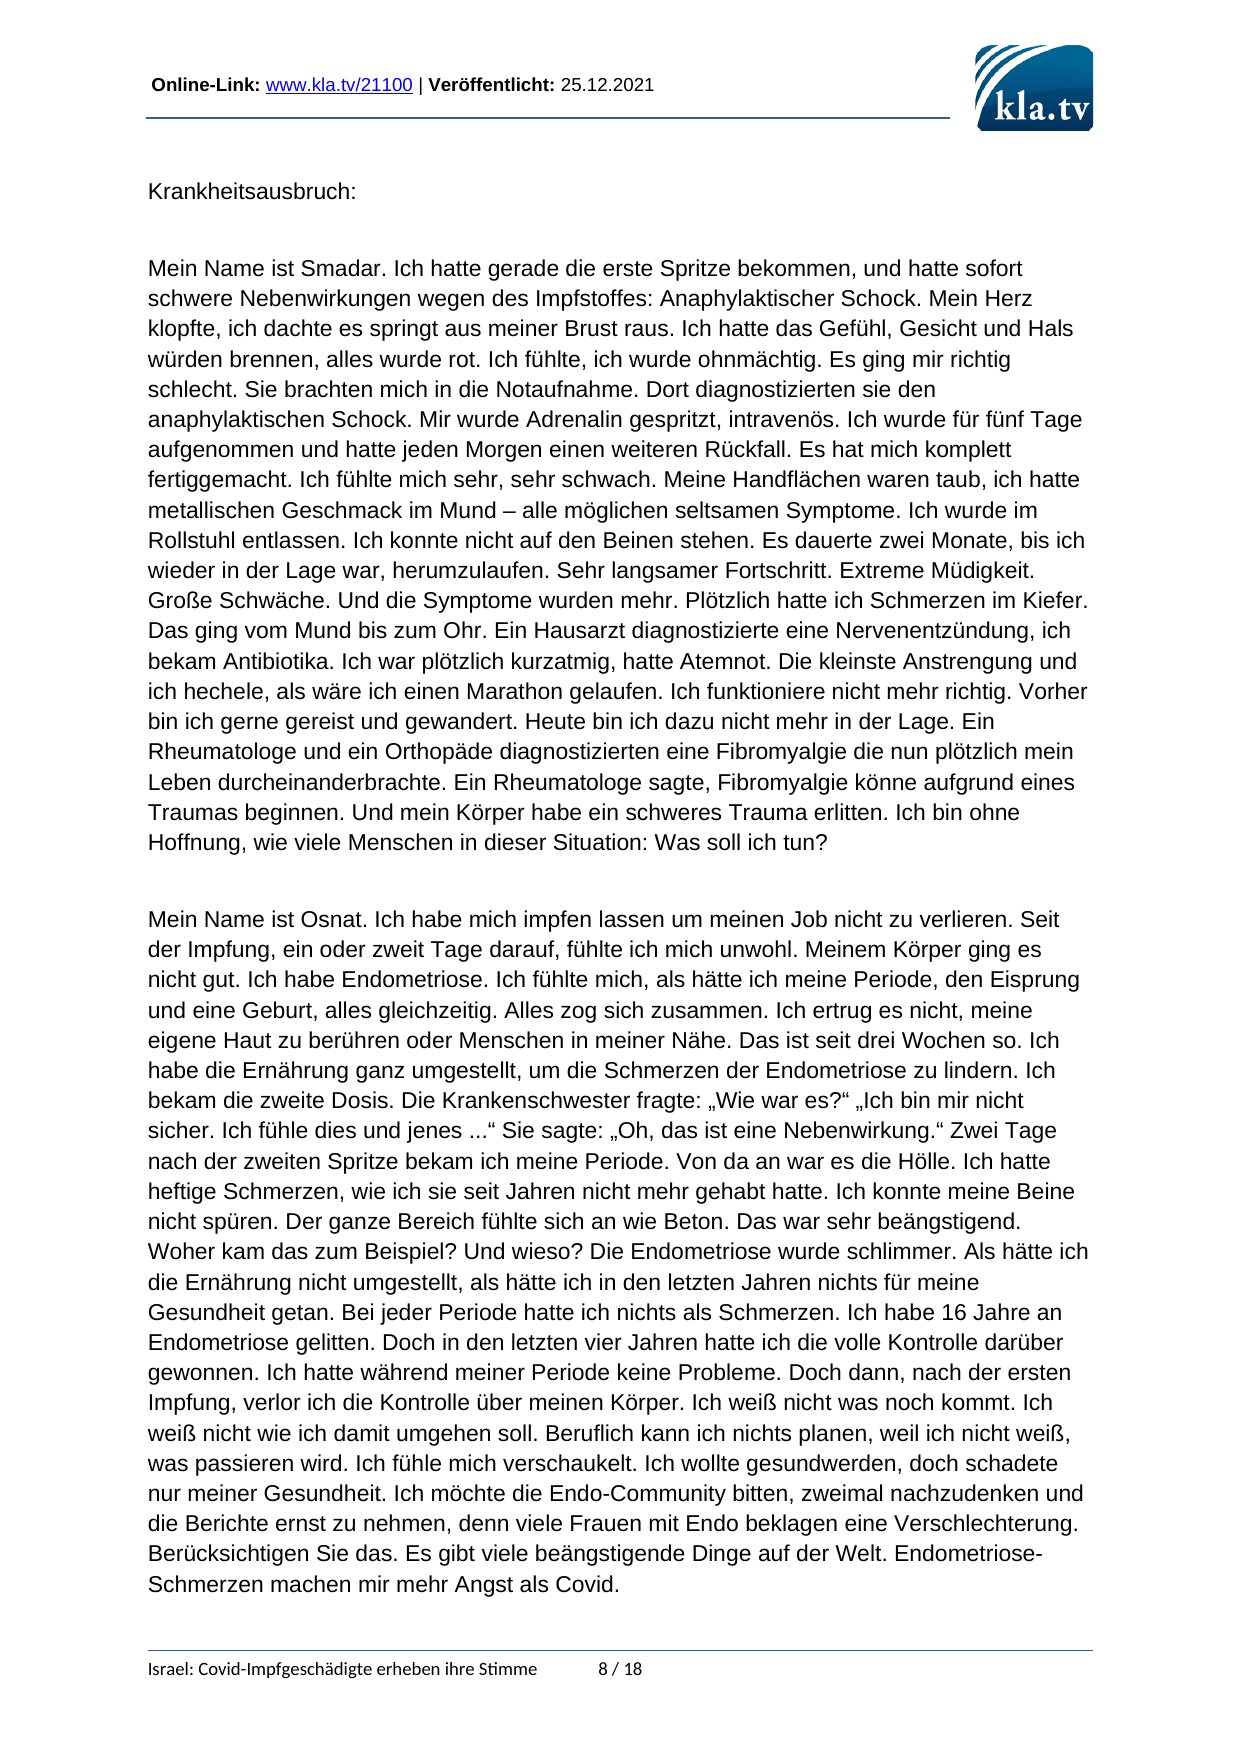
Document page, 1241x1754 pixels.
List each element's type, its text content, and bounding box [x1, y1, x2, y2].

text Mein Name ist Smadar. Ich hatte gerade die erste Spritze bekommen, und hatte sofort schwere Nebenwirkungen wegen des Impfstoffes: Anaphylaktischer Schock. Mein Herz klopfte, ich dachte es springt aus meiner Brust raus. Ich hatte das Gefühl, Gesicht und Hals würden brennen, alles wurde rot. Ich fühlte, ich wurde ohnmächtig. Es ging mir richtig schlecht. Sie brachten mich in die Notaufnahme. Dort diagnostizierten sie den anaphylaktischen Schock. Mir wurde Adrenalin gespritzt, intravenös. Ich wurde für fünf Tage aufgenommen und hatte jeden Morgen einen weiteren Rückfall. Es hat mich komplett fertiggemacht. Ich fühlte mich sehr, sehr schwach. Meine Handflächen waren taub, ich hatte metallischen Geschmack im Mund – alle möglichen seltsamen Symptome. Ich wurde im Rollstuhl entlassen. Ich konnte nicht auf den Beinen stehen. Es dauerte zwei Monate, bis ich wieder in der Lage war, herumzulaufen. Sehr langsamer Fortschritt. Extreme Müdigkeit. Große Schwäche. Und die Symptome wurden mehr. Plötzlich hatte ich Schmerzen im Kiefer. Das ging vom Mund bis zum Ohr. Ein Hausarzt diagnostizierte eine Nervenentzündung, ich bekam Antibiotika. Ich war plötzlich kurzatmig, hatte Atemnot. Die kleinste Anstrengung und ich hechele, als wäre ich einen Marathon gelaufen. Ich funktioniere nicht mehr richtig. Vorher bin ich gerne gereist und gewandert. Heute bin ich dazu nicht mehr in der Lage. Ein Rheumatologe und ein Orthopäde diagnostizierten eine Fibromyalgie die nun plötzlich mein Leben durcheinanderbrachte. Ein Rheumatologe sagte, Fibromyalgie könne aufgrund eines Traumas beginnen. Und mein Körper habe ein schweres Trauma erlitten. Ich bin ohne Hoffnung, wie viele Menschen in dieser Situation: Was soll ich tun? [148, 225, 1093, 855]
text Krankheitsausbruch: [148, 148, 1093, 204]
text Mein Name ist Osnat. Ich habe mich impfen lassen um meinen Job nicht zu verlieren. Seit der Impfung, ein oder zweit Tage darauf, fühlte ich mich unwohl. Meinem Körper ging es nicht gut. Ich habe Endometriose. Ich fühlte mich, als hätte ich meine Periode, den Eisprung und eine Geburt, alles gleichzeitig. Alles zog sich zusammen. Ich ertrug es nicht, meine eigene Haut zu berühren oder Menschen in meiner Nähe. Das ist seit drei Wochen so. Ich habe die Ernährung ganz umgestellt, um die Schmerzen der Endometriose zu lindern. Ich bekam die zweite Dosis. Die Krankenschwester fragte: „Wie war es?“ „Ich bin mir nicht sicher. Ich fühle dies und jenes ...“ Sie sagte: „Oh, das ist eine Nebenwirkung.“ Zwei Tage nach der zweiten Spritze bekam ich meine Periode. Von da an war es die Hölle. Ich hatte heftige Schmerzen, wie ich sie seit Jahren nicht mehr gehabt hatte. Ich konnte meine Beine nicht spüren. Der ganze Bereich fühlte sich an wie Beton. Das war sehr beängstigend. Woher kam das zum Beispiel? Und wieso? Die Endometriose wurde schlimmer. Als hätte ich die Ernährung nicht umgestellt, als hätte ich in den letzten Jahren nichts für meine Gesundheit getan. Bei jeder Periode hatte ich nichts als Schmerzen. Ich habe 16 Jahre an Endometriose gelitten. Doch in den letzten vier Jahren hatte ich die volle Kontrolle darüber gewonnen. Ich hatte während meiner Periode keine Probleme. Doch dann, nach der ersten Impfung, verlor ich die Kontrolle über meinen Körper. Ich weiß nicht was noch kommt. Ich weiß nicht wie ich damit umgehen soll. Beruflich kann ich nichts planen, weil ich nicht weiß, was passieren wird. Ich fühle mich verschaukelt. Ich wollte gesundwerden, doch schadete nur meiner Gesundheit. Ich möchte die Endo-Community bitten, zweimal nachzudenken und die Berichte ernst zu nehmen, denn viele Frauen mit Endo beklagen eine Verschlechterung. Berücksichtigen Sie das. Es gibt viele beängstigende Dinge auf der Welt. Endometriose-Schmerzen machen mir mehr Angst als Covid. [148, 876, 1093, 1597]
